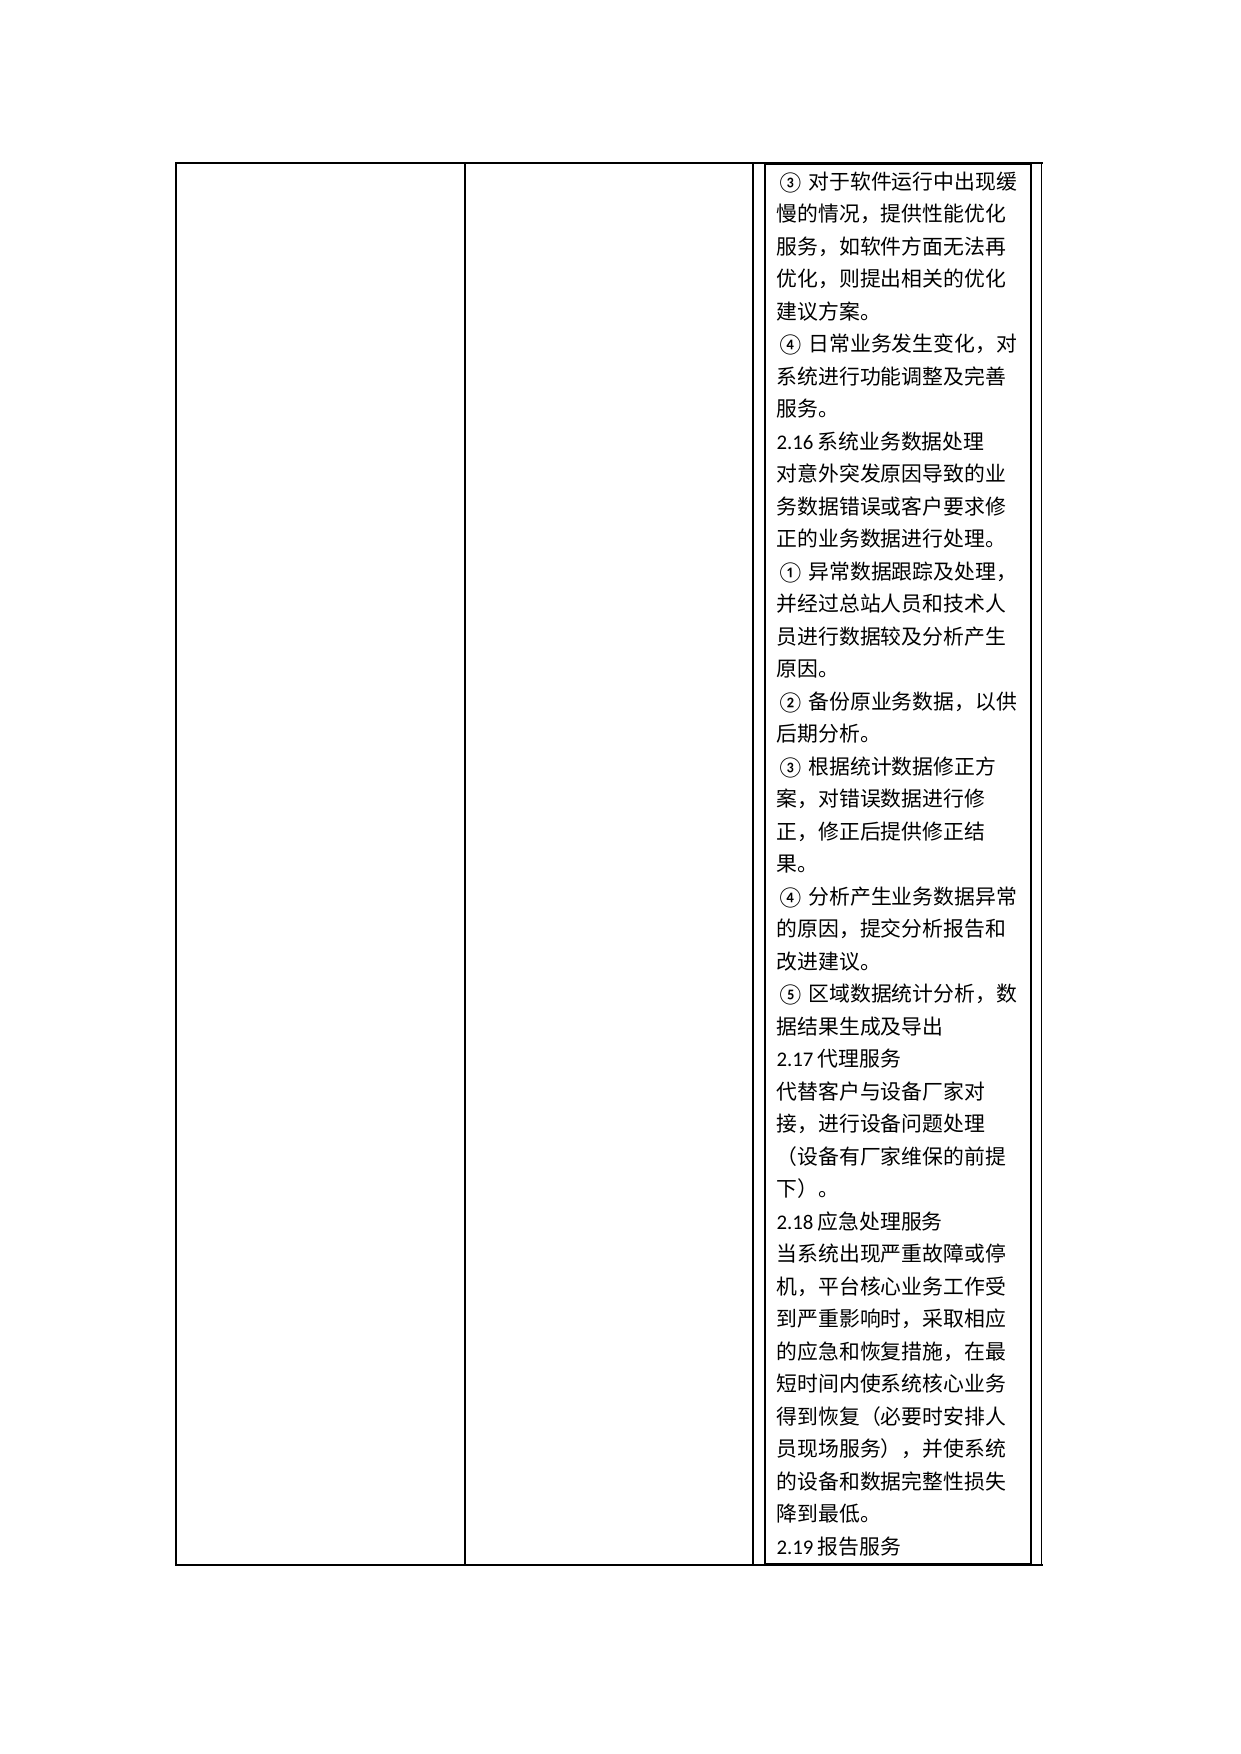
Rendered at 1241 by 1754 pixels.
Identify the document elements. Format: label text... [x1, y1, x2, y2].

table_cell [1032, 164, 1041, 1564]
table_cell 1 [466, 164, 752, 1564]
table_cell [766, 165, 1030, 1563]
table_cell [754, 164, 764, 1564]
table_cell [177, 164, 464, 1564]
